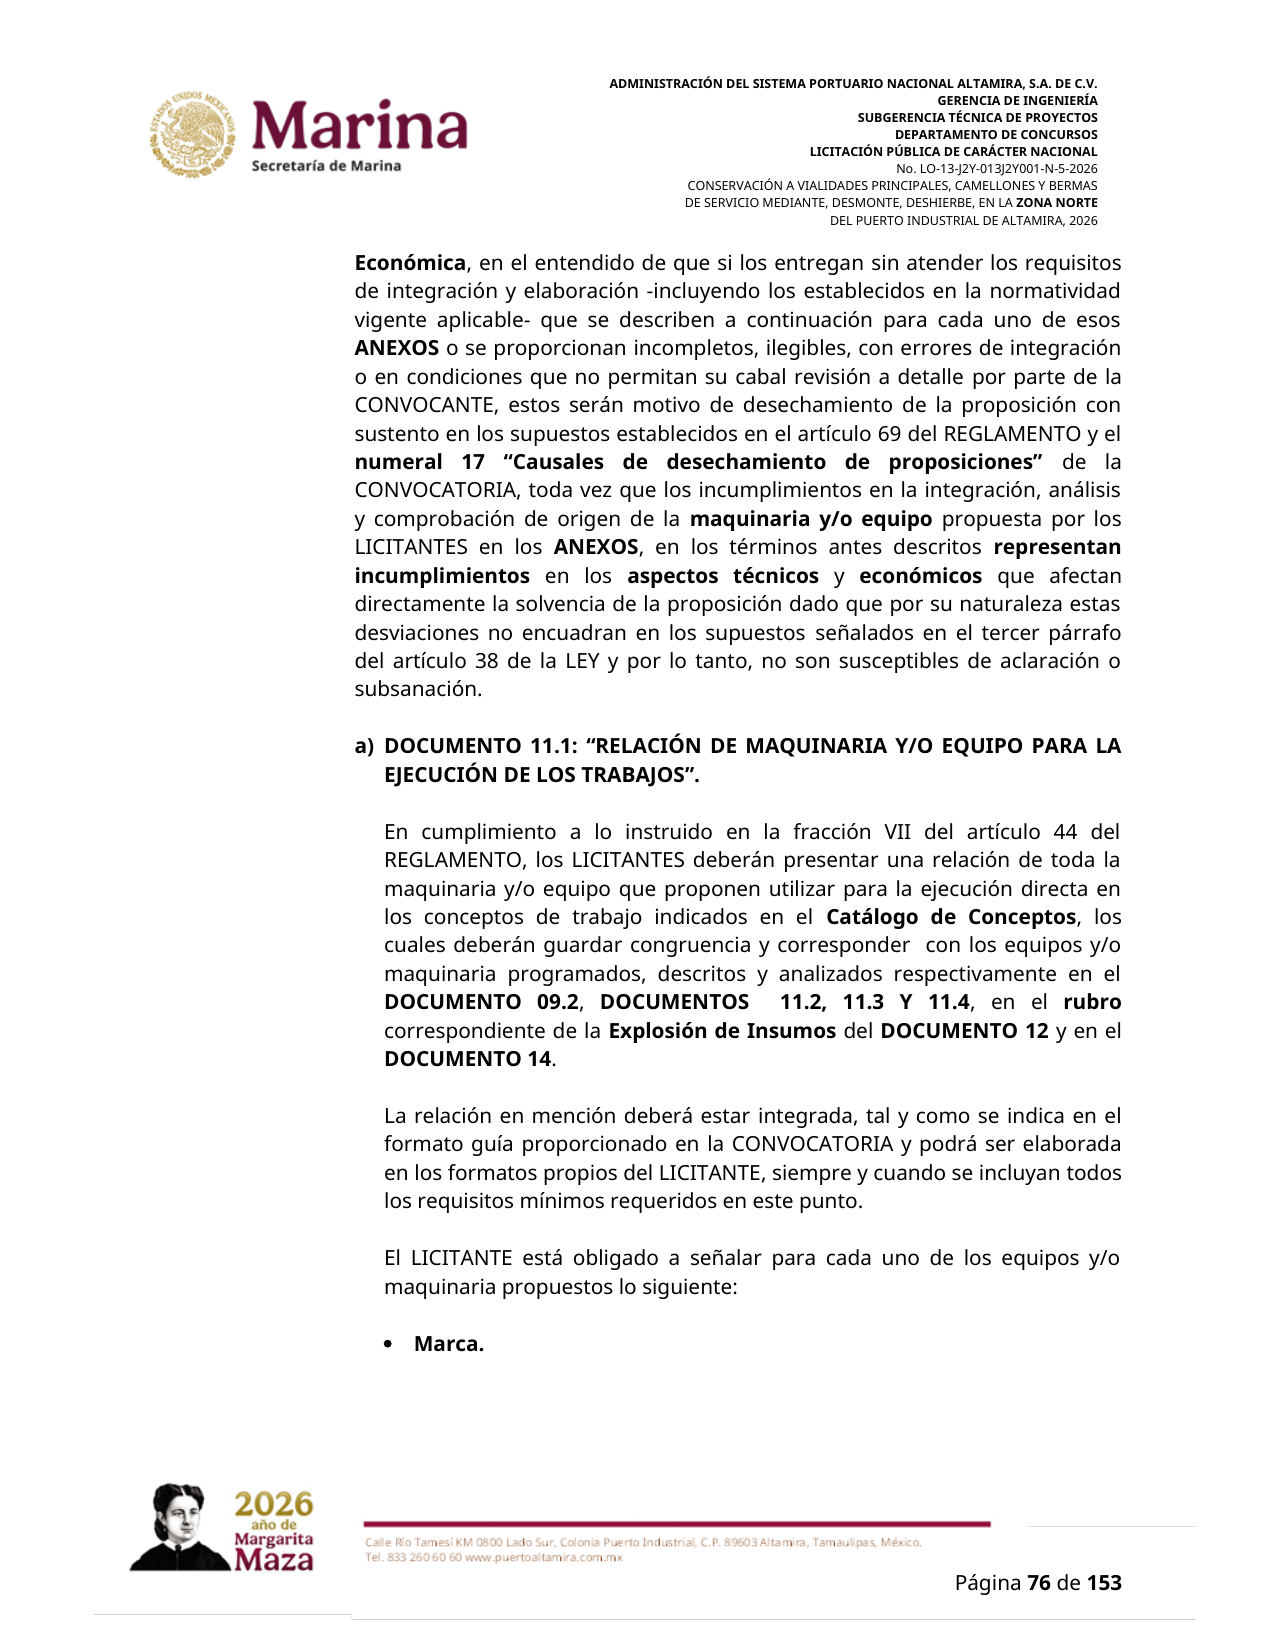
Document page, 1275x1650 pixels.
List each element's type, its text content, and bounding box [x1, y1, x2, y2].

list DOCUMENTO 11.1: “RELACIÓN DE MAQUINARIA Y/O EQUIPO PARA LA EJECUCIÓN DE LOS TRABAJOS”. [354, 731, 1122, 788]
list Marca. [384, 1329, 1122, 1357]
picture [93, 1452, 1195, 1621]
text El LICITANTE está obligado a señalar para cada uno de los equipos y/o maquinaria propuestos lo siguiente: [384, 1243, 1122, 1300]
text En cumplimiento a lo instruido en la fracción VII del artículo 44 del REGLAMENTO, los LICITANTES deberán presentar una relación de toda la maquinaria y/o equipo que proponen utilizar para la ejecución directa en los conceptos de trabajo indicados en el Catálogo de Conceptos, los cuales deberán guardar congruencia y corresponder con los equipos y/o maquinaria programados, descritos y analizados respectivamente en el DOCUMENTO 09.2, DOCUMENTOS 11.2, 11.3 Y 11.4, en el rubro correspondiente de la Explosión de Insumos del DOCUMENTO 12 y en el DOCUMENTO 14. [384, 817, 1122, 1073]
text La relación en mención deberá estar integrada, tal y como se indica en el formato guía proporcionado en la CONVOCATORIA y podrá ser elaborada en los formatos propios del LICITANTE, siempre y cuando se incluyan todos los requisitos mínimos requeridos en este punto. [384, 1101, 1122, 1215]
picture [102, 56, 515, 208]
